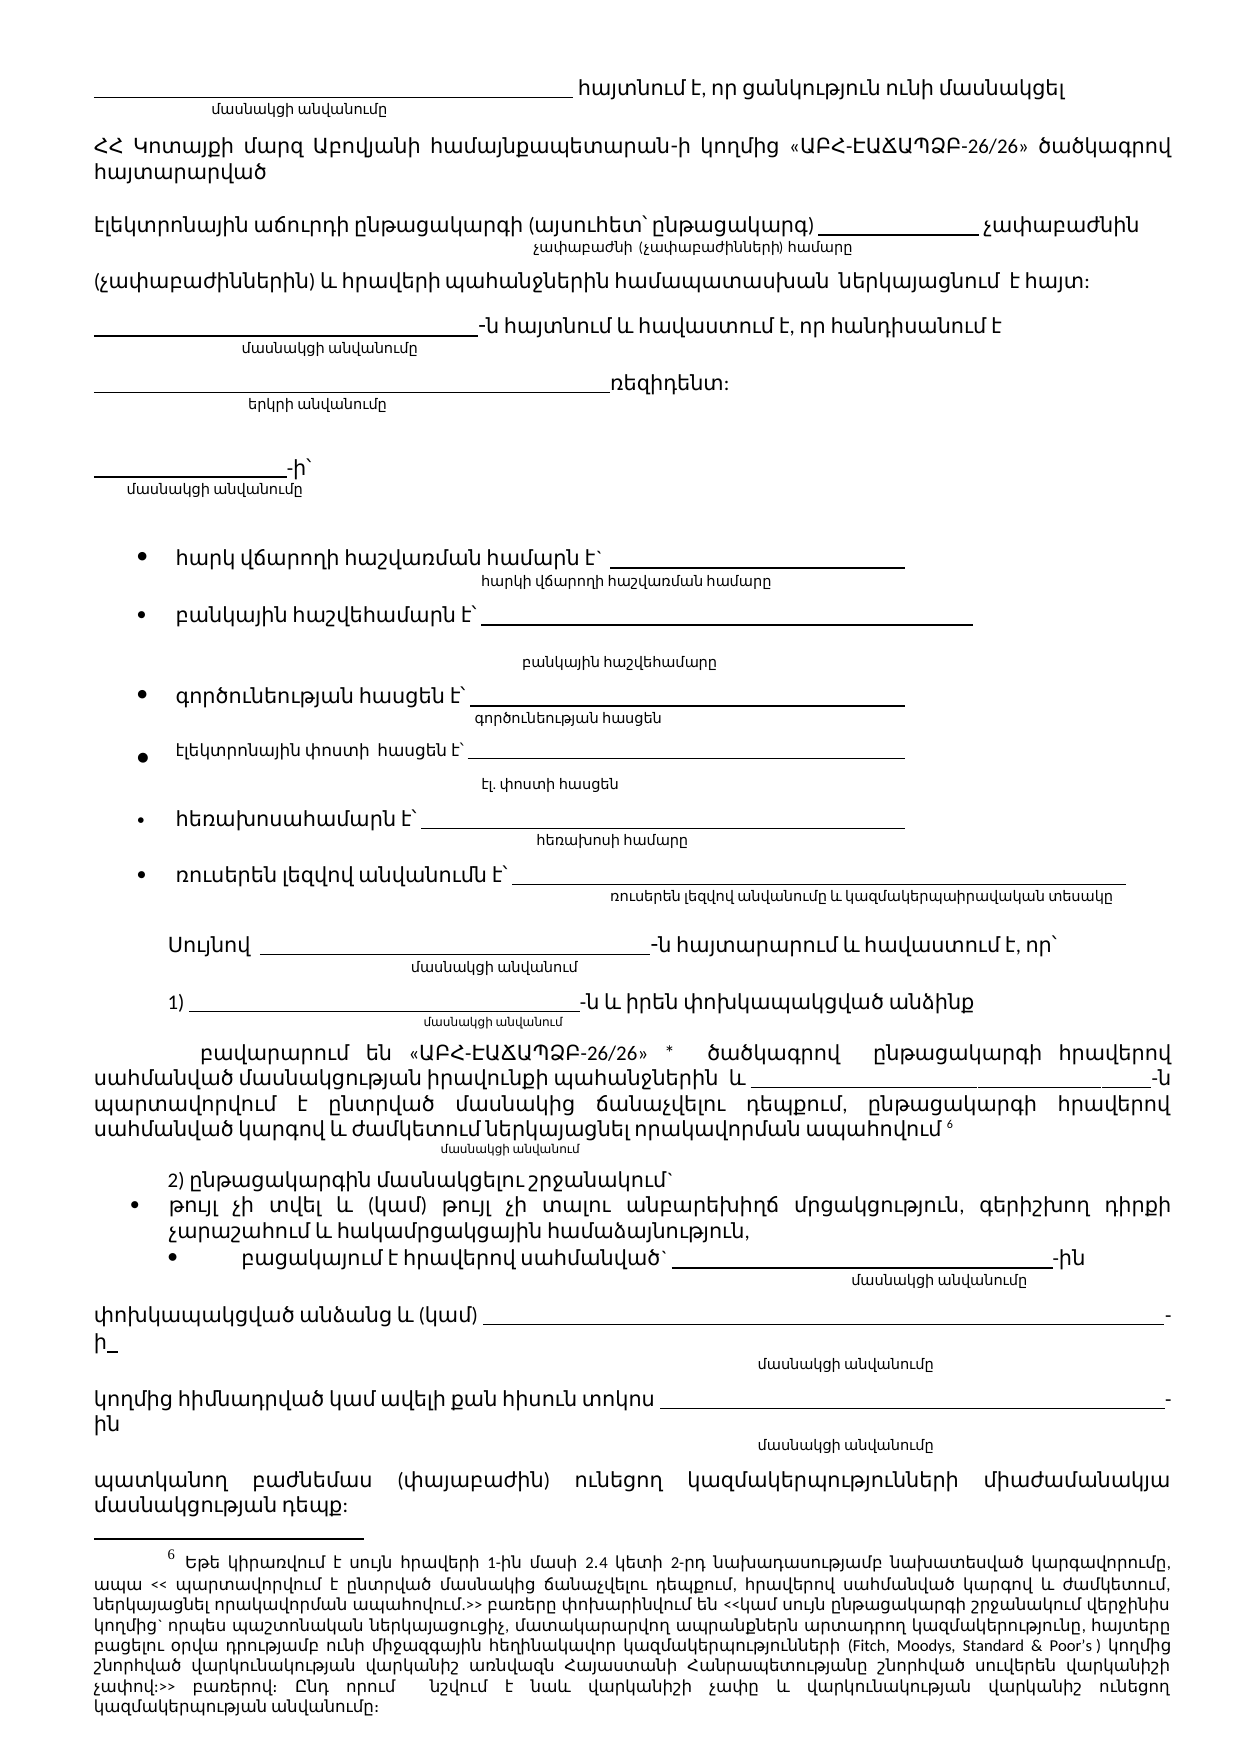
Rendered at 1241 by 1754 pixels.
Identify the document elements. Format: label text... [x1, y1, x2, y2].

text պատկանող բաժնեմաս (փայաբաժին) ունեցող կազմակերպությունների միաժամանակյա մասնակցության դեպք: [94, 1467, 1171, 1518]
list գործունեության հասցեն է՝ [138, 684, 1171, 709]
text -ի՝ [94, 455, 1171, 480]
list էլեկտրոնային փոստի հասցեն է՝ [138, 740, 1171, 775]
text մասնակցի անվանումը [94, 480, 1171, 511]
text մասնակցի անվանում [94, 1014, 1171, 1040]
list ռուսերեն լեզվով անվանումն է՝ [138, 862, 1171, 887]
text կողմից հիմնադրված կամ ավելի քան հիսուն տոկոս -ին [94, 1386, 1171, 1437]
text ռուսերեն լեզվով անվանումը և կազմակերպաիրավական տեսակը [536, 887, 1171, 918]
text (չափաբաժիններին) և հրավերի պահանջներին համապատասխան ներկայացնում է հայտ: [94, 268, 1171, 294]
text ՀՀ Կոտայքի մարզ Աբովյանի համայնքապետարան-ի կողմից «ԱԲՀ-ԷԱՃԱՊՁԲ-26/26» ծածկագրով հայտարարված [94, 131, 1171, 184]
text փոխկապակցված անձանց և (կամ) -ի [94, 1302, 1171, 1355]
text մասնակցի անվանում [94, 958, 1171, 989]
text հայտնում է, որ ցանկություն ունի մասնակցել [94, 75, 1171, 100]
text էլ. փոստի հասցեն [94, 775, 1171, 806]
text չափաբաժնի (չափաբաժինների) համարը [94, 238, 1171, 268]
text երկրի անվանումը [94, 396, 1171, 426]
text մասնակցի անվանումը [94, 100, 1171, 131]
list հեռախոսահամարն է՝ [138, 806, 1171, 831]
text մասնակցի անվանումը [94, 1355, 1171, 1386]
text 2) ընթացակարգին մասնակցելու շրջանակում` [94, 1167, 1171, 1192]
text մասնակցի անվանումը [94, 1437, 1171, 1467]
text մասնակցի անվանում [94, 1142, 1171, 1167]
text հեռախոսի համարը [462, 831, 1171, 862]
text հարկի վճարողի հաշվառման համարը [94, 572, 1171, 602]
list բանկային հաշվեհամարն է՝ [138, 602, 1171, 653]
text -ն հայտնում և հավաստում է, որ հանդիսանում է [94, 309, 1171, 339]
text մասնակցի անվանումը [94, 339, 1171, 370]
list թույլ չի տվել և (կամ) թույլ չի տալու անբարեխիղճ մրցակցություն, գերիշխող դիրքի չարաշահում և հակամրցակցային համաձայնություն, [131, 1192, 1171, 1243]
text բանկային հաշվեհամարը [94, 653, 1171, 684]
text գործունեության հասցեն [94, 709, 1171, 740]
text բավարարում են «ԱԲՀ-ԷԱՃԱՊՁԲ-26/26» * ծածկագրով ընթացակարգի հրավերով սահմանված մասնակցության իրավունքի պահանջներին և -ն պարտավորվում է ընտրված մասնակից ճանաչվելու դեպքում, ընթացակարգի հրավերով սահմանված կարգով և ժամկետում ներկայացնել որակավորման ապահովում [94, 1040, 1171, 1142]
text 1) -ն և իրեն փոխկապակցված անձինք [94, 989, 1171, 1014]
text մասնակցի անվանումը [94, 1271, 1171, 1302]
list հարկ վճարողի հաշվառման համարն է` [138, 541, 1171, 572]
text Սույնով -ն հայտարարում և հավաստում է, որ՝ [94, 928, 1171, 958]
text էլեկտրոնային աճուրդի ընթացակարգի (այսուհետ՝ ընթացակարգ) չափաբաժնին [94, 212, 1171, 238]
list բացակայում է հրավերով սահմանված` -ին [94, 1243, 1171, 1271]
text ռեզիդենտ: [94, 370, 1171, 396]
